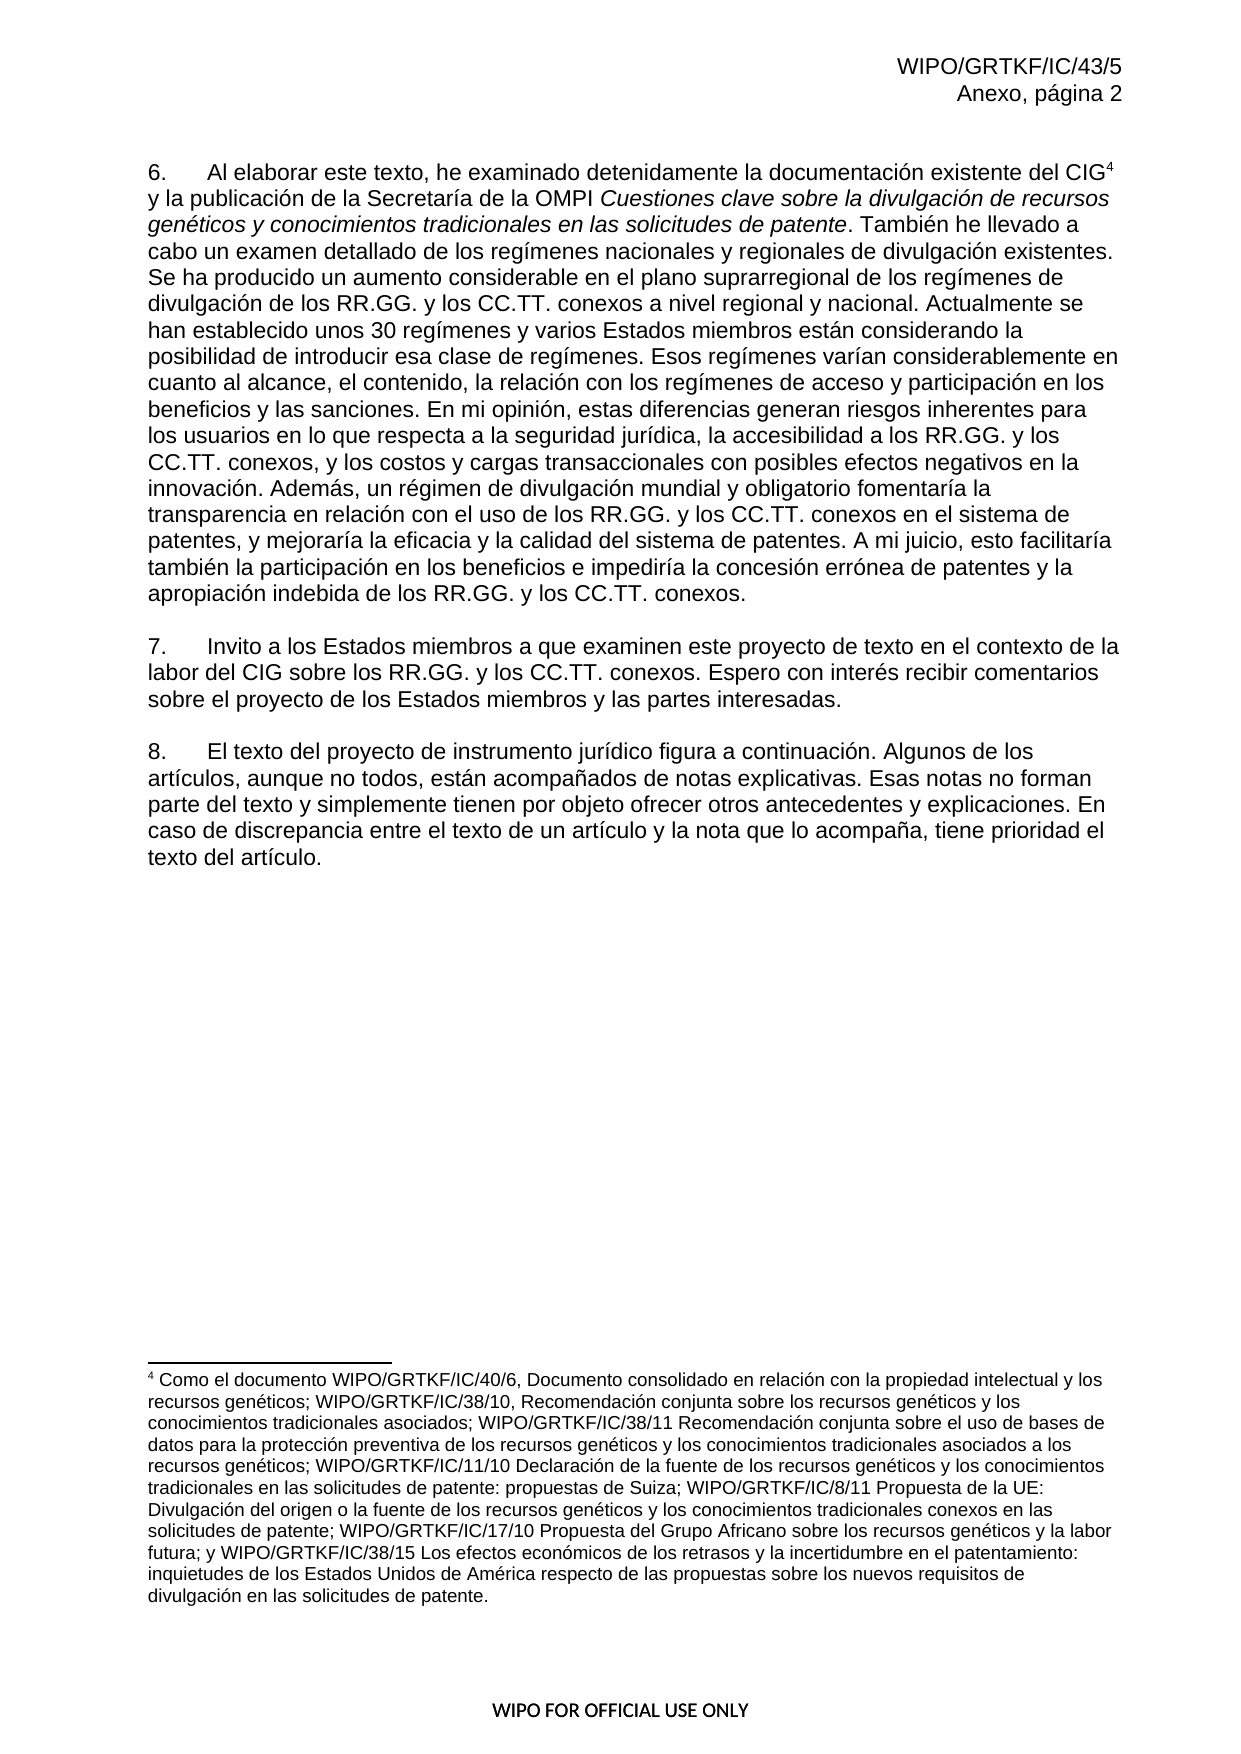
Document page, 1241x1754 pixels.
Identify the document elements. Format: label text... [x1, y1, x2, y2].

text 7. Invito a los Estados miembros a que examinen este proyecto de texto en el contexto de la labor del CIG sobre los RR.GG. y los CC.TT. conexos. Espero con interés recibir comentarios sobre el proyecto de los Estados miembros y las partes interesadas. [148, 633, 1122, 712]
text 6. Al elaborar este texto, he examinado detenidamente la documentación existente del CIG y la publicación de la Secretaría de la OMPI Cuestiones clave sobre la divulgación de recursos genéticos y conocimientos tradicionales en las solicitudes de patente. También he llevado a cabo un examen detallado de los regímenes nacionales y regionales de divulgación existentes. Se ha producido un aumento considerable en el plano suprarregional de los regímenes de divulgación de los RR.GG. y los CC.TT. conexos a nivel regional y nacional. Actualmente se han establecido unos 30 regímenes y varios Estados miembros están considerando la posibilidad de introducir esa clase de regímenes. Esos regímenes varían considerablemente en cuanto al alcance, el contenido, la relación con los regímenes de acceso y participación en los beneficios y las sanciones. En mi opinión, estas diferencias generan riesgos inherentes para los usuarios en lo que respecta a la seguridad jurídica, la accesibilidad a los RR.GG. y los CC.TT. conexos, y los costos y cargas transaccionales con posibles efectos negativos en la innovación. Además, un régimen de divulgación mundial y obligatorio fomentaría la transparencia en relación con el uso de los RR.GG. y los CC.TT. conexos en el sistema de patentes, y mejoraría la eficacia y la calidad del sistema de patentes. A mi juicio, esto facilitaría también la participación en los beneficios e impediría la concesión errónea de patentes y la apropiación indebida de los RR.GG. y los CC.TT. conexos. [148, 158, 1122, 607]
text 8. El texto del proyecto de instrumento jurídico figura a continuación. Algunos de los artículos, aunque no todos, están acompañados de notas explicativas. Esas notas no forman parte del texto y simplemente tienen por objeto ofrecer otros antecedentes y explicaciones. En caso de discrepancia entre el texto de un artículo y la nota que lo acompaña, tiene prioridad el texto del artículo. [148, 738, 1122, 870]
